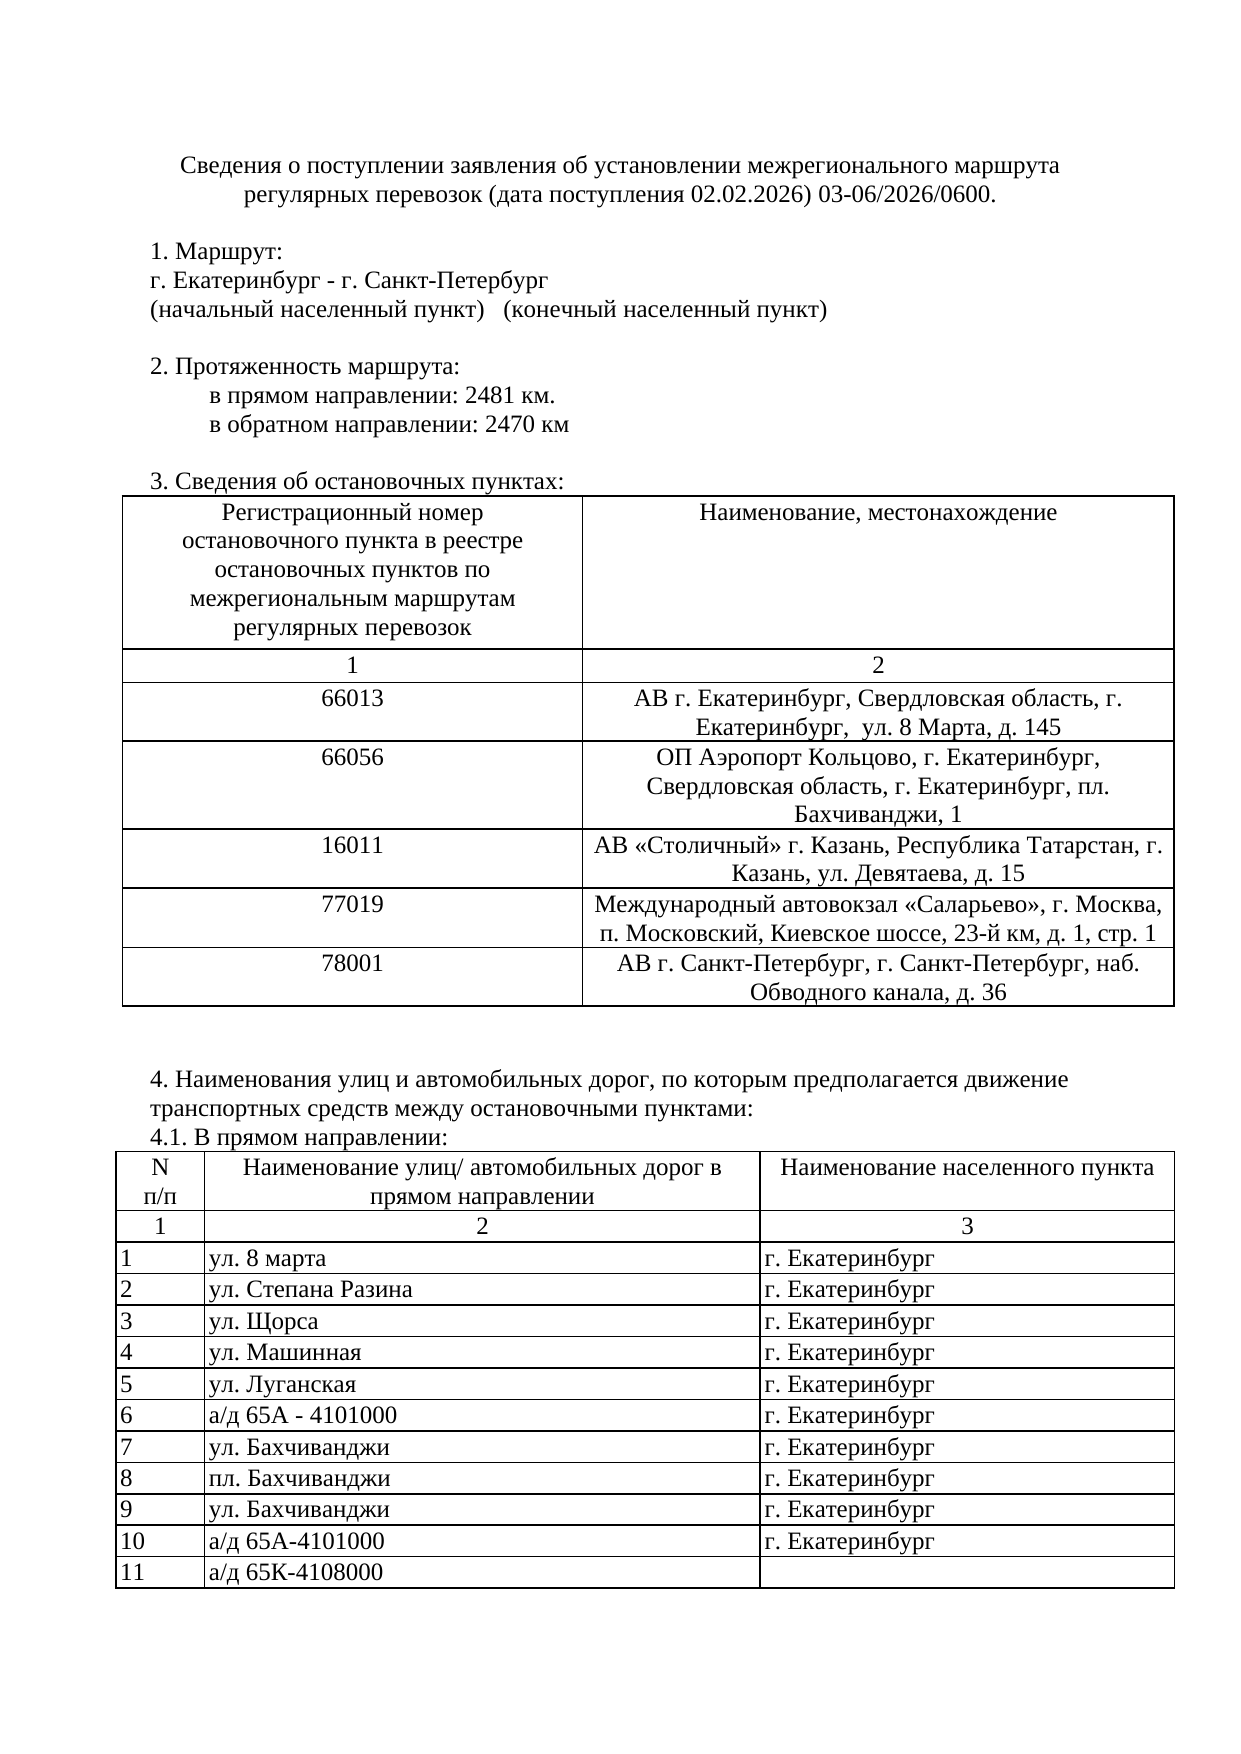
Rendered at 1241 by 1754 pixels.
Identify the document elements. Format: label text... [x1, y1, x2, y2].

table_cell АВ «Столичный» г. Казань, Республика Татарстан, г. Казань, ул. Девятаева, д. 15 [583, 830, 1173, 887]
table_cell ул. Бахчиванджи [205, 1495, 759, 1524]
text 1. Маршрут: [150, 236, 1090, 265]
table_cell а/д 65А - 4101000 [205, 1400, 759, 1430]
table_cell 9 [117, 1495, 204, 1524]
table_cell 4 [117, 1337, 204, 1367]
table_cell г. Екатеринбург [761, 1306, 1174, 1336]
table_cell 1 [123, 650, 582, 681]
table_cell г. Екатеринбург [761, 1526, 1174, 1556]
table_cell ул. 8 марта [205, 1243, 759, 1273]
table_cell АВ г. Екатеринбург, Свердловская область, г. Екатеринбург, ул. 8 Марта, д. 145 [583, 683, 1173, 740]
table_cell г. Екатеринбург [761, 1400, 1174, 1430]
table_cell ул. Луганская [205, 1369, 759, 1398]
table_cell Международный автовокзал «Саларьево», г. Москва, п. Московский, Киевское шоссе, 23-й км, д. 1, стр. 1 [583, 889, 1173, 946]
table_cell г. Екатеринбург [761, 1337, 1174, 1367]
table_cell ул. Степана Разина [205, 1274, 759, 1304]
table_cell 8 [117, 1463, 204, 1493]
text Сведения о поступлении заявления об установлении межрегионального маршрута регулярных перевозок (дата поступления 02.02.2026) 03-06/2026/0600. [150, 150, 1090, 207]
table_cell г. Екатеринбург [761, 1243, 1174, 1273]
text 4.1. В прямом направлении: [150, 1122, 1090, 1151]
text г. Екатеринбург - г. Санкт-Петербург [150, 265, 1090, 294]
table_cell 5 [117, 1369, 204, 1398]
table_cell 66013 [123, 683, 582, 740]
table_cell 1 [117, 1211, 204, 1241]
table_cell пл. Бахчиванджи [205, 1463, 759, 1493]
table_header Наименование населенного пункта [761, 1152, 1174, 1210]
table_cell 2 [583, 650, 1173, 681]
text 4. Наименования улиц и автомобильных дорог, по которым предполагается движение транспортных средств между остановочными пунктами: [150, 1064, 1090, 1122]
table_cell 7 [117, 1432, 204, 1461]
table_cell а/д 65А-4101000 [205, 1526, 759, 1556]
table_cell 6 [117, 1400, 204, 1430]
text в прямом направлении: 2481 км. [150, 380, 1090, 409]
table_cell ул. Бахчиванджи [205, 1432, 759, 1461]
text в обратном направлении: 2470 км [150, 409, 1090, 437]
table_cell [761, 1557, 1174, 1587]
text 3. Сведения об остановочных пунктах: [150, 466, 1090, 495]
table_header Регистрационный номер остановочного пункта в реестре остановочных пунктов по межрегиональным маршрутам регулярных перевозок [123, 497, 582, 648]
table_cell 77019 [123, 889, 582, 946]
table_header N п/п [117, 1152, 204, 1210]
table_cell 78001 [123, 948, 582, 1005]
table_header Наименование, местонахождение [583, 497, 1173, 648]
table_cell 1 [117, 1243, 204, 1273]
table_cell 2 [117, 1274, 204, 1304]
table_cell ул. Щорса [205, 1306, 759, 1336]
table_cell г. Екатеринбург [761, 1274, 1174, 1304]
text 2. Протяженность маршрута: [150, 351, 1090, 380]
table_cell 16011 [123, 830, 582, 887]
table_cell 66056 [123, 742, 582, 828]
table_cell ул. Машинная [205, 1337, 759, 1367]
table_cell 10 [117, 1526, 204, 1556]
table_cell г. Екатеринбург [761, 1369, 1174, 1398]
table_cell 11 [117, 1557, 204, 1587]
table_cell г. Екатеринбург [761, 1432, 1174, 1461]
table_cell ОП Аэропорт Кольцово, г. Екатеринбург, Свердловская область, г. Екатеринбург, пл. Бахчиванджи, 1 [583, 742, 1173, 828]
table_cell 2 [205, 1211, 759, 1241]
table_cell АВ г. Санкт-Петербург, г. Санкт-Петербург, наб. Обводного канала, д. 36 [583, 948, 1173, 1005]
table_cell а/д 65К-4108000 [205, 1557, 759, 1587]
table_cell 3 [761, 1211, 1174, 1241]
table_cell г. Екатеринбург [761, 1495, 1174, 1524]
table_header Наименование улиц/ автомобильных дорог в прямом направлении [205, 1152, 759, 1210]
table_cell 3 [117, 1306, 204, 1336]
table_cell г. Екатеринбург [761, 1463, 1174, 1493]
text (начальный населенный пункт) (конечный населенный пункт) [150, 294, 1090, 322]
